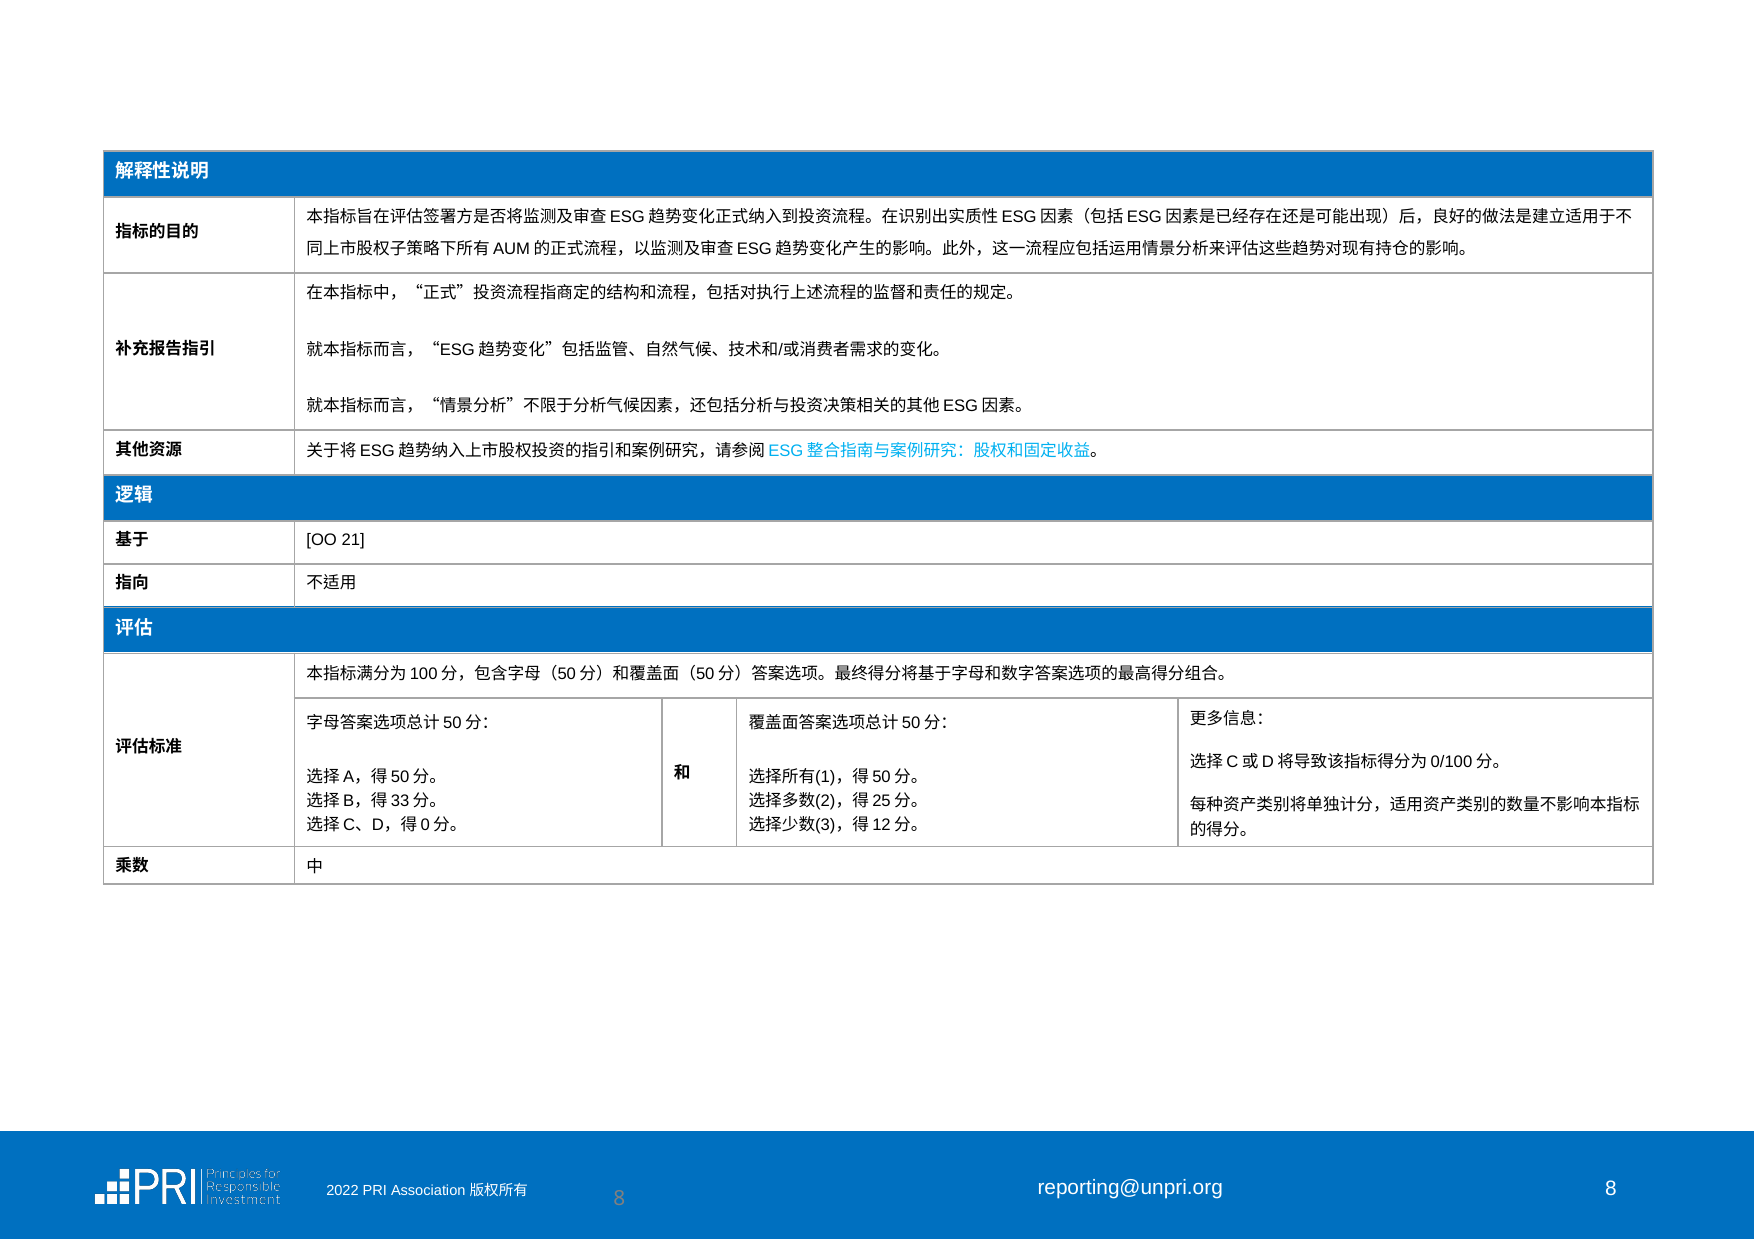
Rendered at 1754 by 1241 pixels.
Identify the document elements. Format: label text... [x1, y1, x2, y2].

picture [1074, 450, 1082, 457]
table_cell [OO 21] [295, 522, 1652, 563]
table_cell 不适用 [295, 565, 1652, 606]
picture [860, 446, 869, 452]
table_cell 补充报告指引 [104, 274, 294, 429]
table_cell 解释性说明 [104, 152, 1652, 196]
table_cell 本指标旨在评估签署方是否将监测及审查ESG趋势变化正式纳入到投资流程。在识别出实质性ESG因素（包括ESG因素是已经存在还是可能出现）后，良好的做法是建立适用于不同上市股权子策略下所有AUM的正式流程，以监测及审查ESG趋势变化产生的影响。此外，这一流程应包括运用情景分析来评估这些趋势对现有持仓的影响。 [295, 198, 1652, 272]
picture [807, 445, 822, 457]
table_cell 更多信息： 选择C或D将导致该指标得分为0/100分。 每种资产类别将单独计分，适用资产类别的数量不影响本指标的得分。 [1179, 699, 1652, 846]
table_cell 覆盖面答案选项总计50分： 选择所有(1)，得50分。 选择多数(2)，得25分。 选择少数(3)，得12分。 [737, 699, 1177, 846]
table_cell 字母答案选项总计50分： 选择A，得50分。 选择B，得33分。 选择C、D，得0分。 [295, 699, 661, 846]
table_cell 在本指标中，“正式”投资流程指商定的结构和流程，包括对执行上述流程的监督和责任的规定。 就本指标而言，“ESG趋势变化”包括监管、自然气候、技术和/或消费者需求的变化。 就本指标而言，“情景分析”不限于分析气候因素，还包括分析与投资决策相关的其他ESG因素。 [295, 274, 1652, 429]
table_cell 中 [295, 847, 1652, 883]
picture [92, 1166, 282, 1207]
table_cell 其他资源 [104, 431, 294, 474]
table_cell 基于 [104, 522, 294, 563]
table_cell 关于将ESG趋势纳入上市股权投资的指引和案例研究，请参阅ESG整合指南与案例研究：股权和固定收益。 [295, 431, 1652, 474]
table_cell 本指标满分为100分，包含字母（50分）和覆盖面（50分）答案选项。最终得分将基于字母和数字答案选项的最高得分组合。 [295, 654, 1652, 697]
table_cell 指标的目的 [104, 198, 294, 272]
picture [1027, 445, 1036, 454]
table_cell 乘数 [104, 847, 294, 883]
picture [847, 442, 856, 449]
table_cell 逻辑 [104, 476, 1652, 520]
table_cell 评估 [104, 608, 1652, 652]
table_cell 评估标准 [104, 654, 294, 846]
picture [1027, 445, 1038, 457]
table_cell 和 [663, 699, 736, 846]
table_cell 指向 [104, 565, 294, 606]
